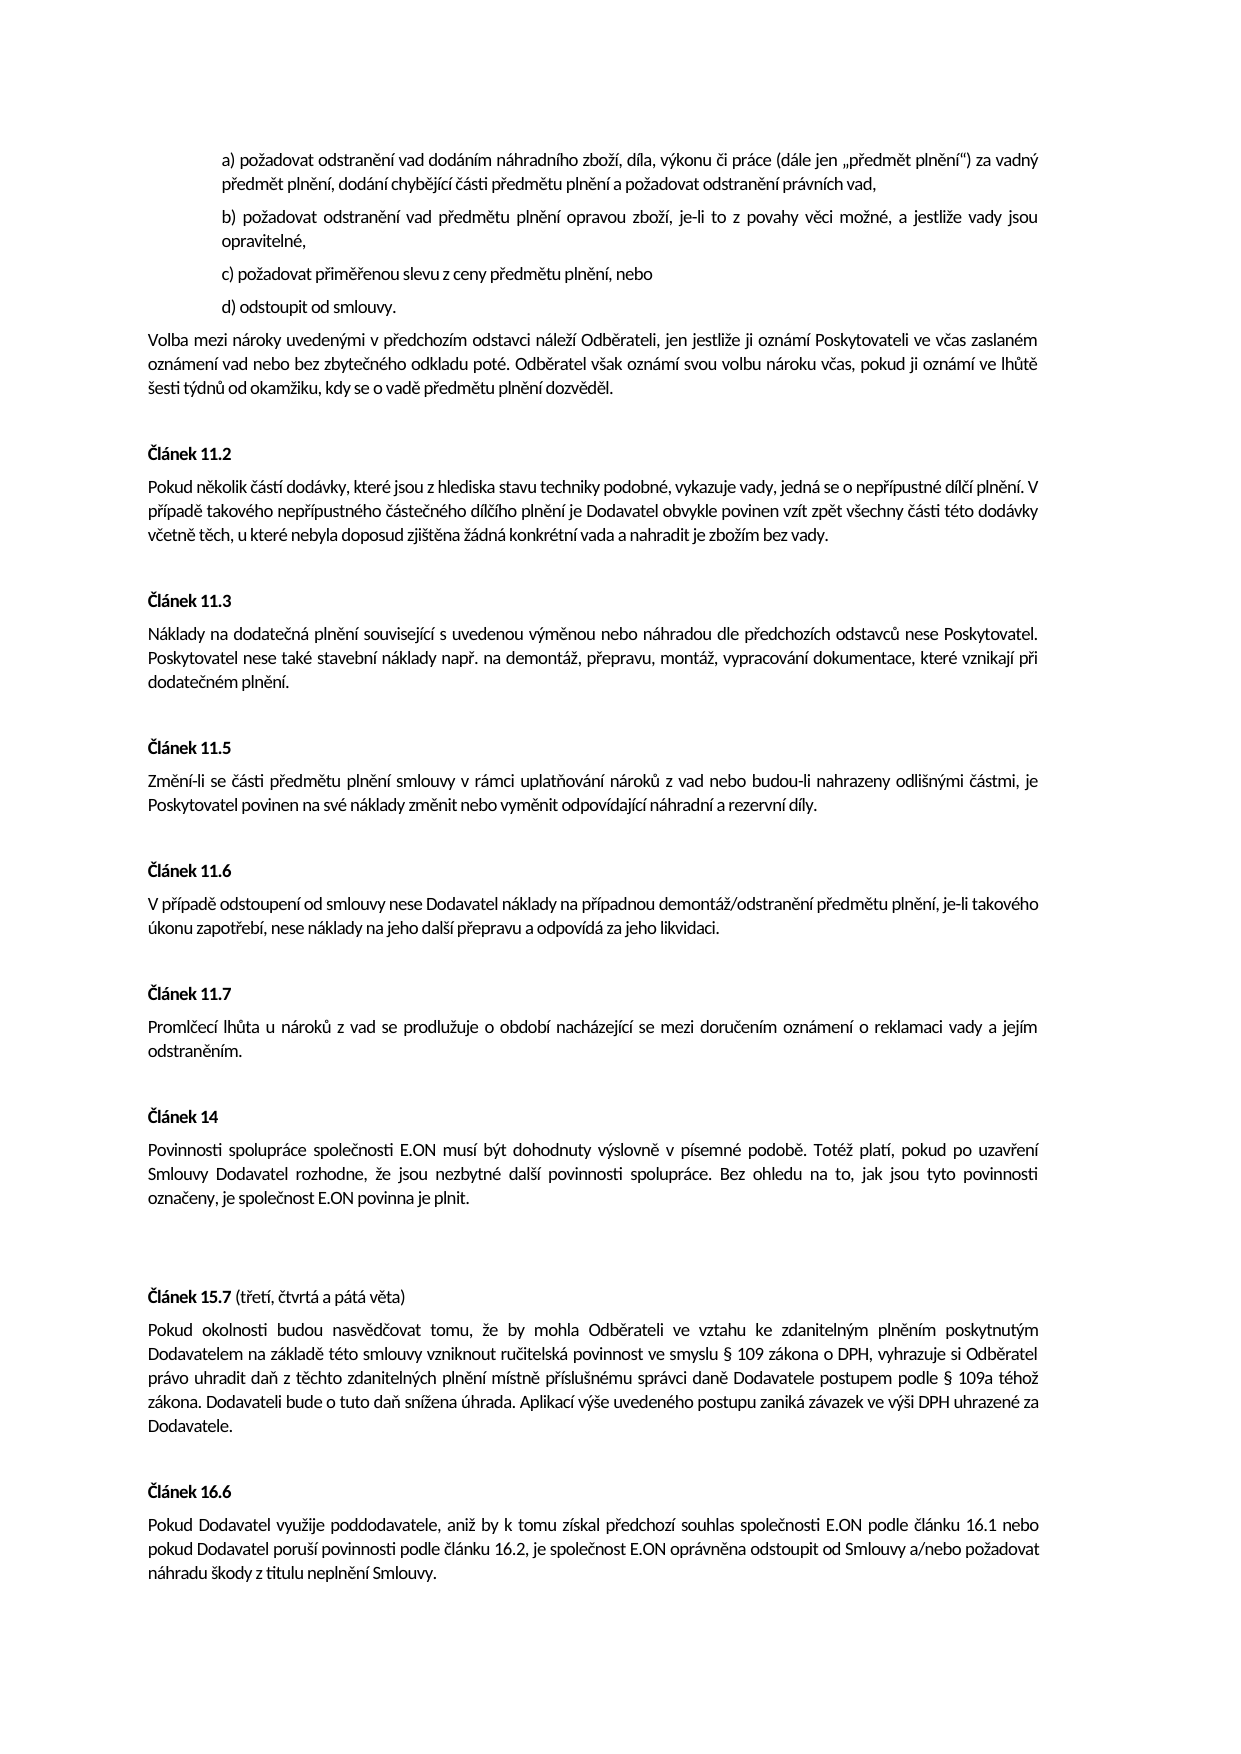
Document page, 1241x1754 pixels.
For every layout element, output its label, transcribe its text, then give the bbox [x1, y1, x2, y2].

text Článek 11.3 [148, 588, 1039, 612]
text Volba mezi nároky uvedenými v předchozím odstavci náleží Odběrateli, jen jestliže ji oznámí Poskytovateli ve včas zaslaném oznámení vad nebo bez zbytečného odkladu poté. Odběratel však oznámí svou volbu nároku včas, pokud ji oznámí ve lhůtě šesti týdnů od okamžiku, kdy se o vadě předmětu plnění dozvěděl. [148, 328, 1039, 399]
text c) požadovat přiměřenou slevu z ceny předmětu plnění, nebo [148, 262, 1039, 286]
text Článek 14 [148, 1104, 1039, 1128]
text Pokud několik částí dodávky, které jsou z hlediska stavu techniky podobné, vykazuje vady, jedná se o nepřípustné dílčí plnění. V případě takového nepřípustného částečného dílčího plnění je Dodavatel obvykle povinen vzít zpět všechny části této dodávky včetně těch, u které nebyla doposud zjištěna žádná konkrétní vada a nahradit je zbožím bez vady. [148, 474, 1039, 546]
text Článek 15.7 (třetí, čtvrtá a pátá věta) [148, 1284, 1039, 1308]
text Článek 16.6 [148, 1479, 1039, 1503]
text Náklady na dodatečná plnění související s uvedenou výměnou nebo náhradou dle předchozích odstavců nese Poskytovatel. Poskytovatel nese také stavební náklady např. na demontáž, přepravu, montáž, vypracování dokumentace, které vznikají při dodatečném plnění. [148, 622, 1039, 693]
text Článek 11.2 [148, 442, 1039, 466]
text Článek 11.7 [148, 982, 1039, 1006]
text a) požadovat odstranění vad dodáním náhradního zboží, díla, výkonu či práce (dále jen „předmět plnění“) za vadný předmět plnění, dodání chybějící části předmětu plnění a požadovat odstranění právních vad, [221, 148, 1039, 196]
text Promlčecí lhůta u nároků z vad se prodlužuje o období nacházející se mezi doručením oznámení o reklamaci vady a jejím odstraněním. [148, 1014, 1039, 1062]
text Článek 11.5 [148, 736, 1039, 759]
text Změní-li se části předmětu plnění smlouvy v rámci uplatňování nároků z vad nebo budou-li nahrazeny odlišnými částmi, je Poskytovatel povinen na své náklady změnit nebo vyměnit odpovídající náhradní a rezervní díly. [148, 768, 1039, 816]
text Pokud okolnosti budou nasvědčovat tomu, že by mohla Odběrateli ve vztahu ke zdanitelným plněním poskytnutým Dodavatelem na základě této smlouvy vzniknout ručitelská povinnost ve smyslu § 109 zákona o DPH, vyhrazuje si Odběratel právo uhradit daň z těchto zdanitelných plnění místně příslušnému správci daně Dodavatele postupem podle § 109a téhož zákona. Dodavateli bude o tuto daň snížena úhrada. Aplikací výše uvedeného postupu zaniká závazek ve výši DPH uhrazené za Dodavatele. [148, 1318, 1039, 1437]
text Povinnosti spolupráce společnosti E.ON musí být dohodnuty výslovně v písemné podobě. Totéž platí, pokud po uzavření Smlouvy Dodavatel rozhodne, že jsou nezbytné další povinnosti spolupráce. Bez ohledu na to, jak jsou tyto povinnosti označeny, je společnost E.ON povinna je plnit. [148, 1138, 1039, 1209]
text Článek 11.6 [148, 858, 1039, 882]
text d) odstoupit od smlouvy. [148, 294, 1039, 318]
text V případě odstoupení od smlouvy nese Dodavatel náklady na případnou demontáž/odstranění předmětu plnění, je-li takového úkonu zapotřebí, nese náklady na jeho další přepravu a odpovídá za jeho likvidaci. [148, 892, 1039, 939]
text Pokud Dodavatel využije poddodavatele, aniž by k tomu získal předchozí souhlas společnosti E.ON podle článku 16.1 nebo pokud Dodavatel poruší povinnosti podle článku 16.2, je společnost E.ON oprávněna odstoupit od Smlouvy a/nebo požadovat náhradu škody z titulu neplnění Smlouvy. [148, 1512, 1039, 1584]
text b) požadovat odstranění vad předmětu plnění opravou zboží, je-li to z povahy věci možné, a jestliže vady jsou opravitelné, [221, 204, 1039, 252]
